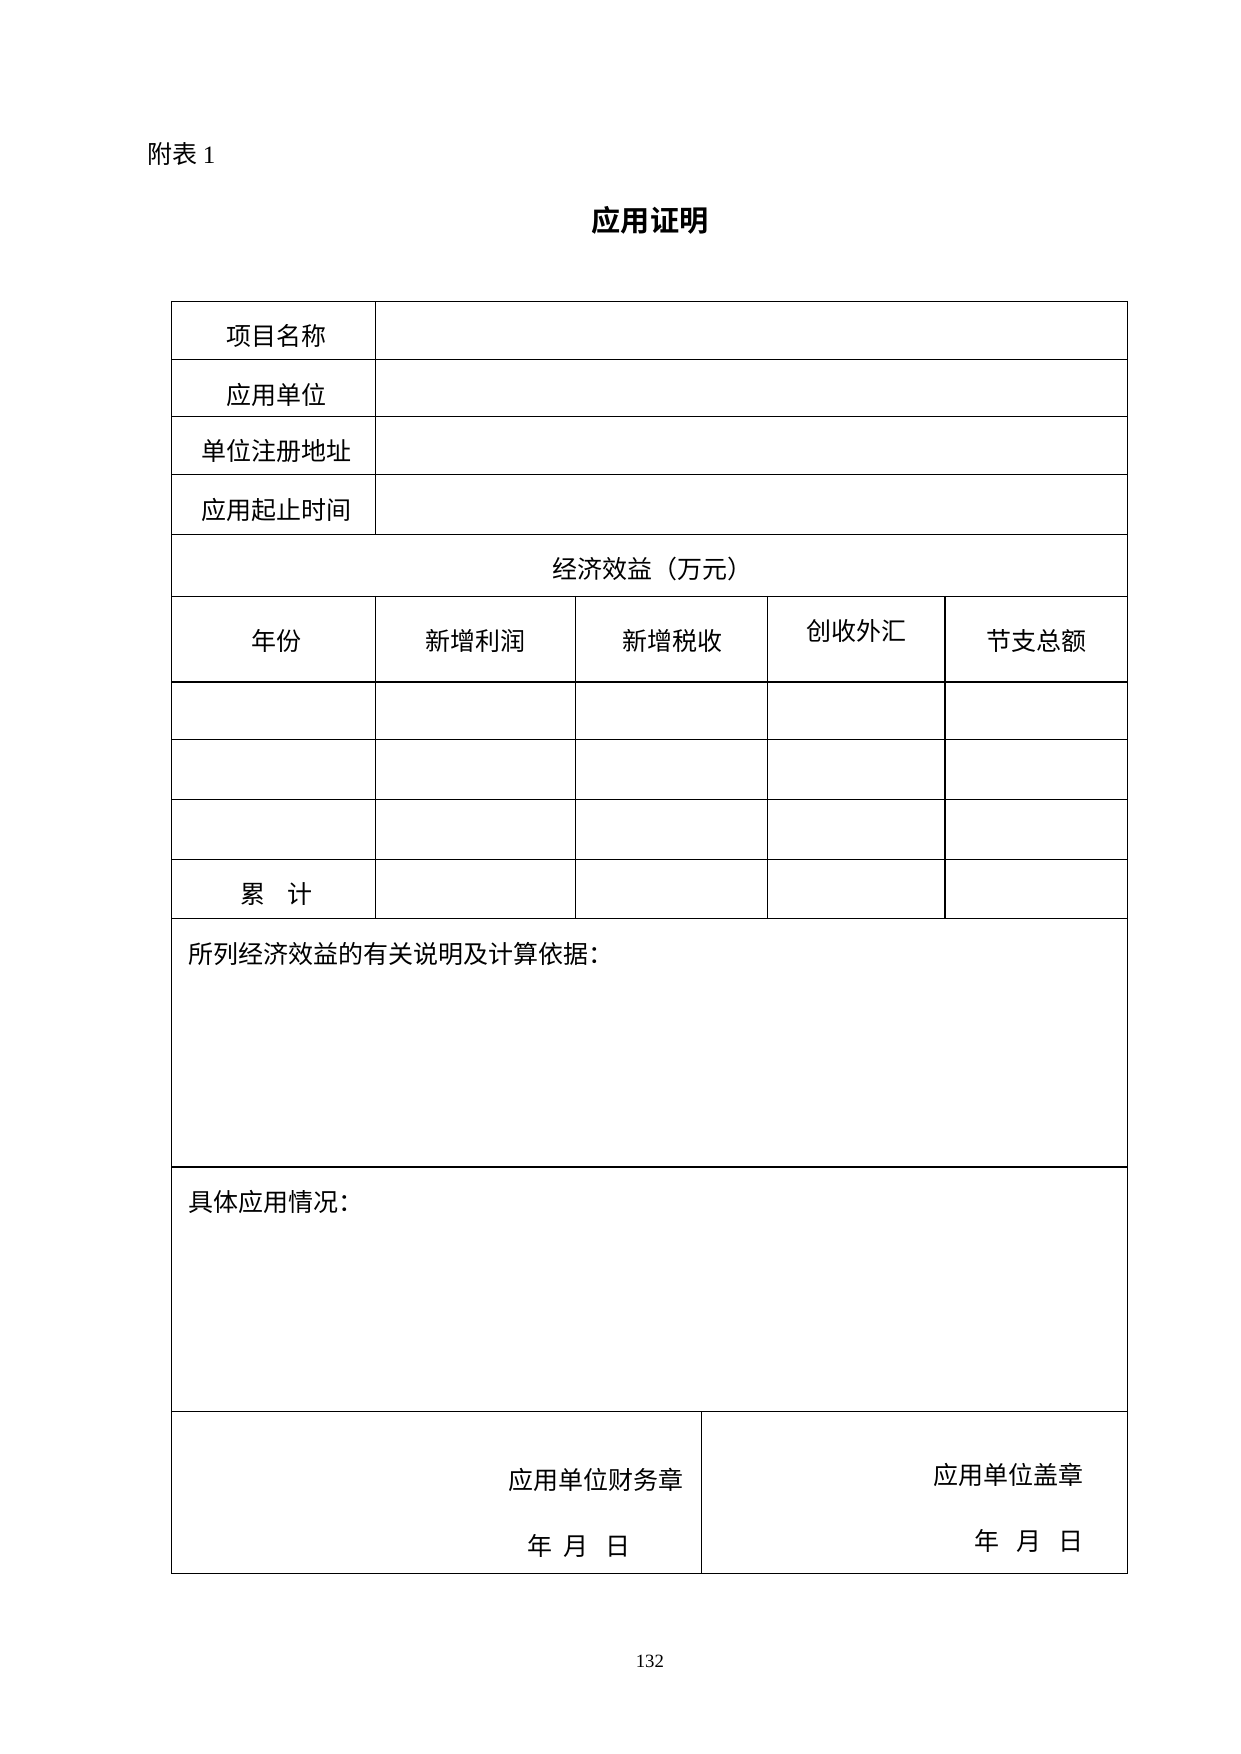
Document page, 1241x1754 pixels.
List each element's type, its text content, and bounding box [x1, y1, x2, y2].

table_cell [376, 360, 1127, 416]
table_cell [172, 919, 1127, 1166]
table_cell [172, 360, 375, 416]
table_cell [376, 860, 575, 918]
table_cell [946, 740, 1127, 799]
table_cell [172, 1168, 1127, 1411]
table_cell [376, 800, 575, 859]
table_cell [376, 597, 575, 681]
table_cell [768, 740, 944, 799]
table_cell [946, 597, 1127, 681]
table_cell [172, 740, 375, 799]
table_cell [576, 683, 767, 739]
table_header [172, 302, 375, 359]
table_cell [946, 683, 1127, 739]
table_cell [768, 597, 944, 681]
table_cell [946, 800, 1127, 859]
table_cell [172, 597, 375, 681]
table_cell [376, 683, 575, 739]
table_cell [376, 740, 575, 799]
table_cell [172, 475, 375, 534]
text 附表1 [148, 119, 1152, 185]
text 应用证明 [148, 185, 1152, 251]
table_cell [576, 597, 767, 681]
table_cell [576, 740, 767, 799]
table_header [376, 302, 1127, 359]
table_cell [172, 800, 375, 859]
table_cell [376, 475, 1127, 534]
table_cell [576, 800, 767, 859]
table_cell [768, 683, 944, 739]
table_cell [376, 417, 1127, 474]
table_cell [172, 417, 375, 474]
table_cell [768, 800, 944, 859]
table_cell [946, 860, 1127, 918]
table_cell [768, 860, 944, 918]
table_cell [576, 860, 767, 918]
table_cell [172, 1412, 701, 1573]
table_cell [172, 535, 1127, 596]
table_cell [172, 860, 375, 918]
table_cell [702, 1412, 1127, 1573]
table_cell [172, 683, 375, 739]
